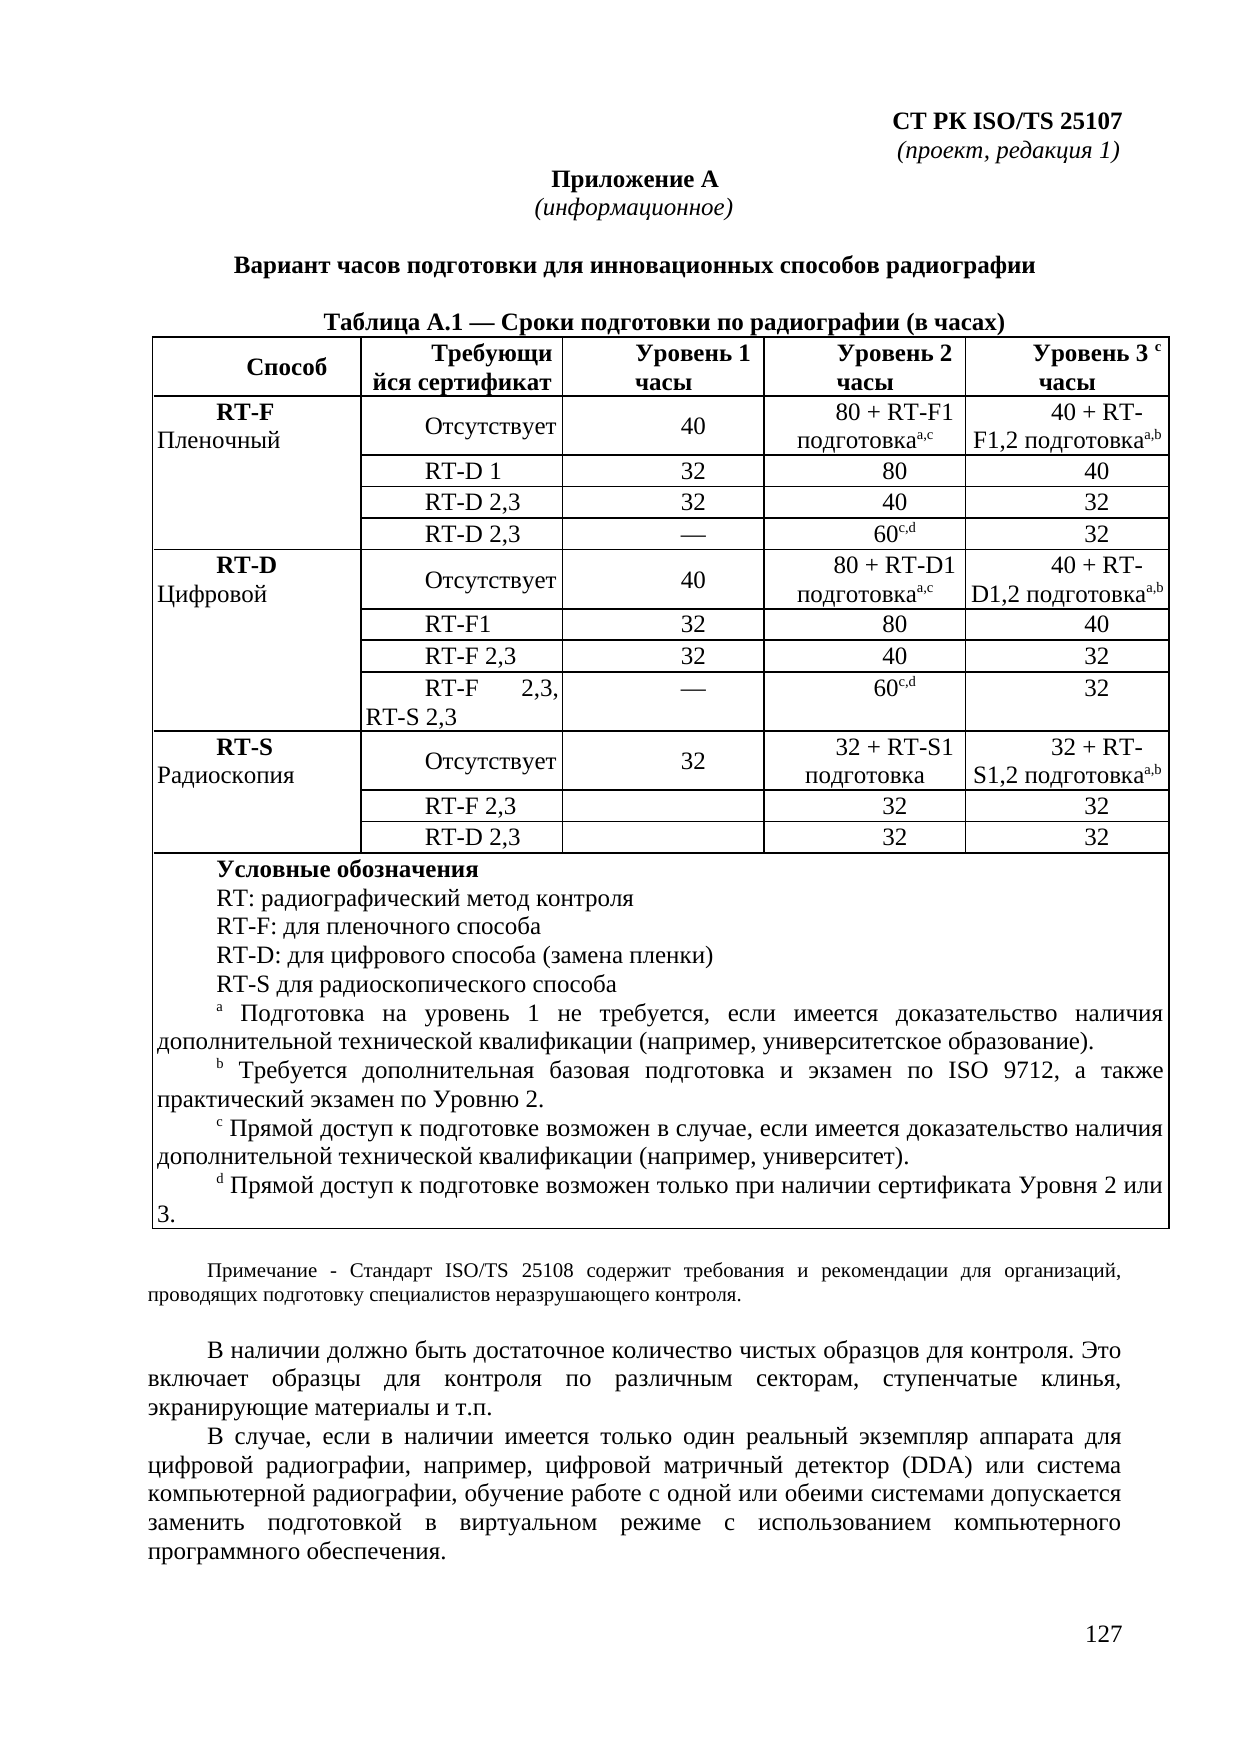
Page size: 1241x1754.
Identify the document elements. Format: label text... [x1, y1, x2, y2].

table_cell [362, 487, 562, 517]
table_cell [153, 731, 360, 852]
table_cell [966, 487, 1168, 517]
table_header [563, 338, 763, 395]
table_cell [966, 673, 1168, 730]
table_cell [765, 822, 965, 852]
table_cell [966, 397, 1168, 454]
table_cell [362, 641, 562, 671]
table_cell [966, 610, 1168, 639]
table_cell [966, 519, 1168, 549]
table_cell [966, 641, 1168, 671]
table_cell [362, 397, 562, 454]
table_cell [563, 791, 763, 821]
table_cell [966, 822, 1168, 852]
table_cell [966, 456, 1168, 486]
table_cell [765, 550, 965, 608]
text Вариант часов подготовки для инновационных способов радиографии [148, 250, 1122, 279]
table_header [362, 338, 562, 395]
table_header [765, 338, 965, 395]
text В наличии должно быть достаточное количество чистых образцов для контроля. Это включает образцы для контроля по различным секторам, ступенчатые клинья, экранирующие материалы и т.п. [148, 1335, 1122, 1421]
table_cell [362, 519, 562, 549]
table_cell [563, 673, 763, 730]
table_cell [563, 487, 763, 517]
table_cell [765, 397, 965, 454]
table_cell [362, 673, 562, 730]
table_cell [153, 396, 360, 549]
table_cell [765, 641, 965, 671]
text Примечание - Стандарт ISO/TS 25108 содержит требования и рекомендации для организаций, проводящих подготовку специалистов неразрушающего контроля. [148, 1258, 1122, 1306]
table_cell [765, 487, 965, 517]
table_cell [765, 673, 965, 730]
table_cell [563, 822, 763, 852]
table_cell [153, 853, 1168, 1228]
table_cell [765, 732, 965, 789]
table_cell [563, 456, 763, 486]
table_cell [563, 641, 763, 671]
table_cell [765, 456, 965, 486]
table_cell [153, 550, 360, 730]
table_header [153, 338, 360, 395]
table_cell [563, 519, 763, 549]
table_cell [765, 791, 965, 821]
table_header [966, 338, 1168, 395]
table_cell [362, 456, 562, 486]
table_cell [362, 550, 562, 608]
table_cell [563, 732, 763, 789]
text (информационное) [148, 192, 1122, 221]
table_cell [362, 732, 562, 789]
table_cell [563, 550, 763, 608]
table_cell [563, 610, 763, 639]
text В случае, если в наличии имеется только один реальный экземпляр аппарата для цифровой радиографии, например, цифровой матричный детектор (DDA) или система компьютерной радиографии, обучение работе с одной или обеими системами допускается заменить подготовкой в виртуальном режиме с использованием компьютерного программного обеспечения. [148, 1421, 1122, 1565]
text Таблица A.1 — Сроки подготовки по радиографии (в часах) [148, 307, 1122, 336]
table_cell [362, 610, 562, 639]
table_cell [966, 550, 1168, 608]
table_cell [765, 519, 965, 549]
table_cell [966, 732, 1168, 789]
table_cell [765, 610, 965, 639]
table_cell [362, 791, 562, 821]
text Приложение A [148, 164, 1122, 192]
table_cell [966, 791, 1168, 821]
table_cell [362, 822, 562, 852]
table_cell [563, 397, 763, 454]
